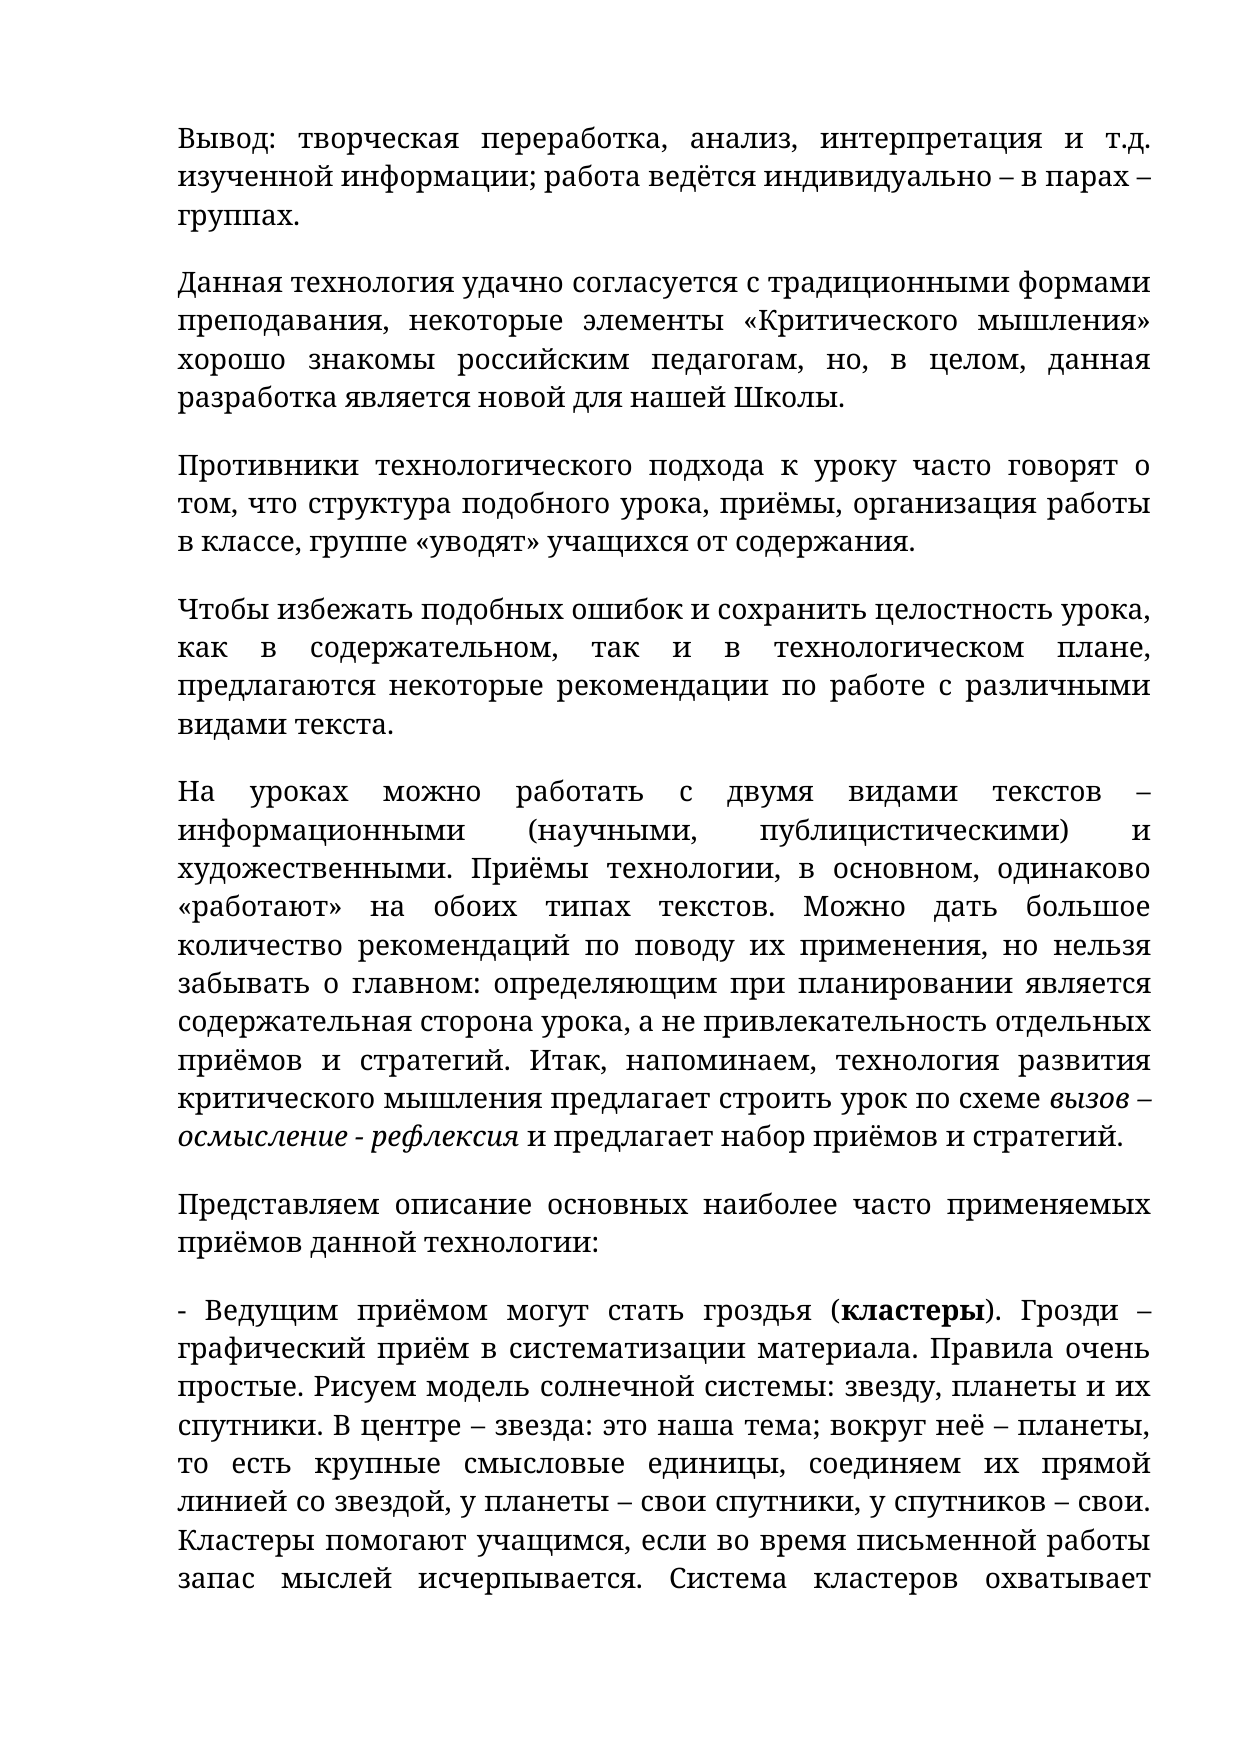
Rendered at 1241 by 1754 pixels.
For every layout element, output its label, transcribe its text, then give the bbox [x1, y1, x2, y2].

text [177, 1290, 1152, 1596]
text Данная технология удачно согласуется с традиционными формами преподавания, некоторые элементы «Критического мышления» хорошо знакомы российским педагогам, но, в целом, данная разработка является новой для нашей Школы. [177, 262, 1152, 416]
text На уроках можно работать с двумя видами текстов – информационными (научными, публицистическими) и художественными. Приёмы технологии, в основном, одинаково «работают» на обоих типах текстов. Можно дать большое количество рекомендаций по поводу их применения, но нельзя забывать о главном: определяющим при планировании является содержательная сторона урока, а не привлекательность отдельных приёмов и стратегий. Итак, напоминаем, технология развития критического мышления предлагает строить урок по схеме вызов – осмысление - рефлексия и предлагает набор приёмов и стратегий. [177, 771, 1152, 1155]
text Противники технологического подхода к уроку часто говорят о том, что структура подобного урока, приёмы, организация работы в классе, группе «уводят» учащихся от содержания. [177, 445, 1152, 560]
text Вывод: творческая переработка, анализ, интерпретация и т.д. изученной информации; работа ведётся индивидуально – в парах – группах. [177, 118, 1152, 233]
text Чтобы избежать подобных ошибок и сохранить целостность урока, как в содержательном, так и в технологическом плане, предлагаются некоторые рекомендации по работе с различными видами текста. [177, 589, 1152, 742]
text Представляем описание основных наиболее часто применяемых приёмов данной технологии: [177, 1184, 1152, 1261]
